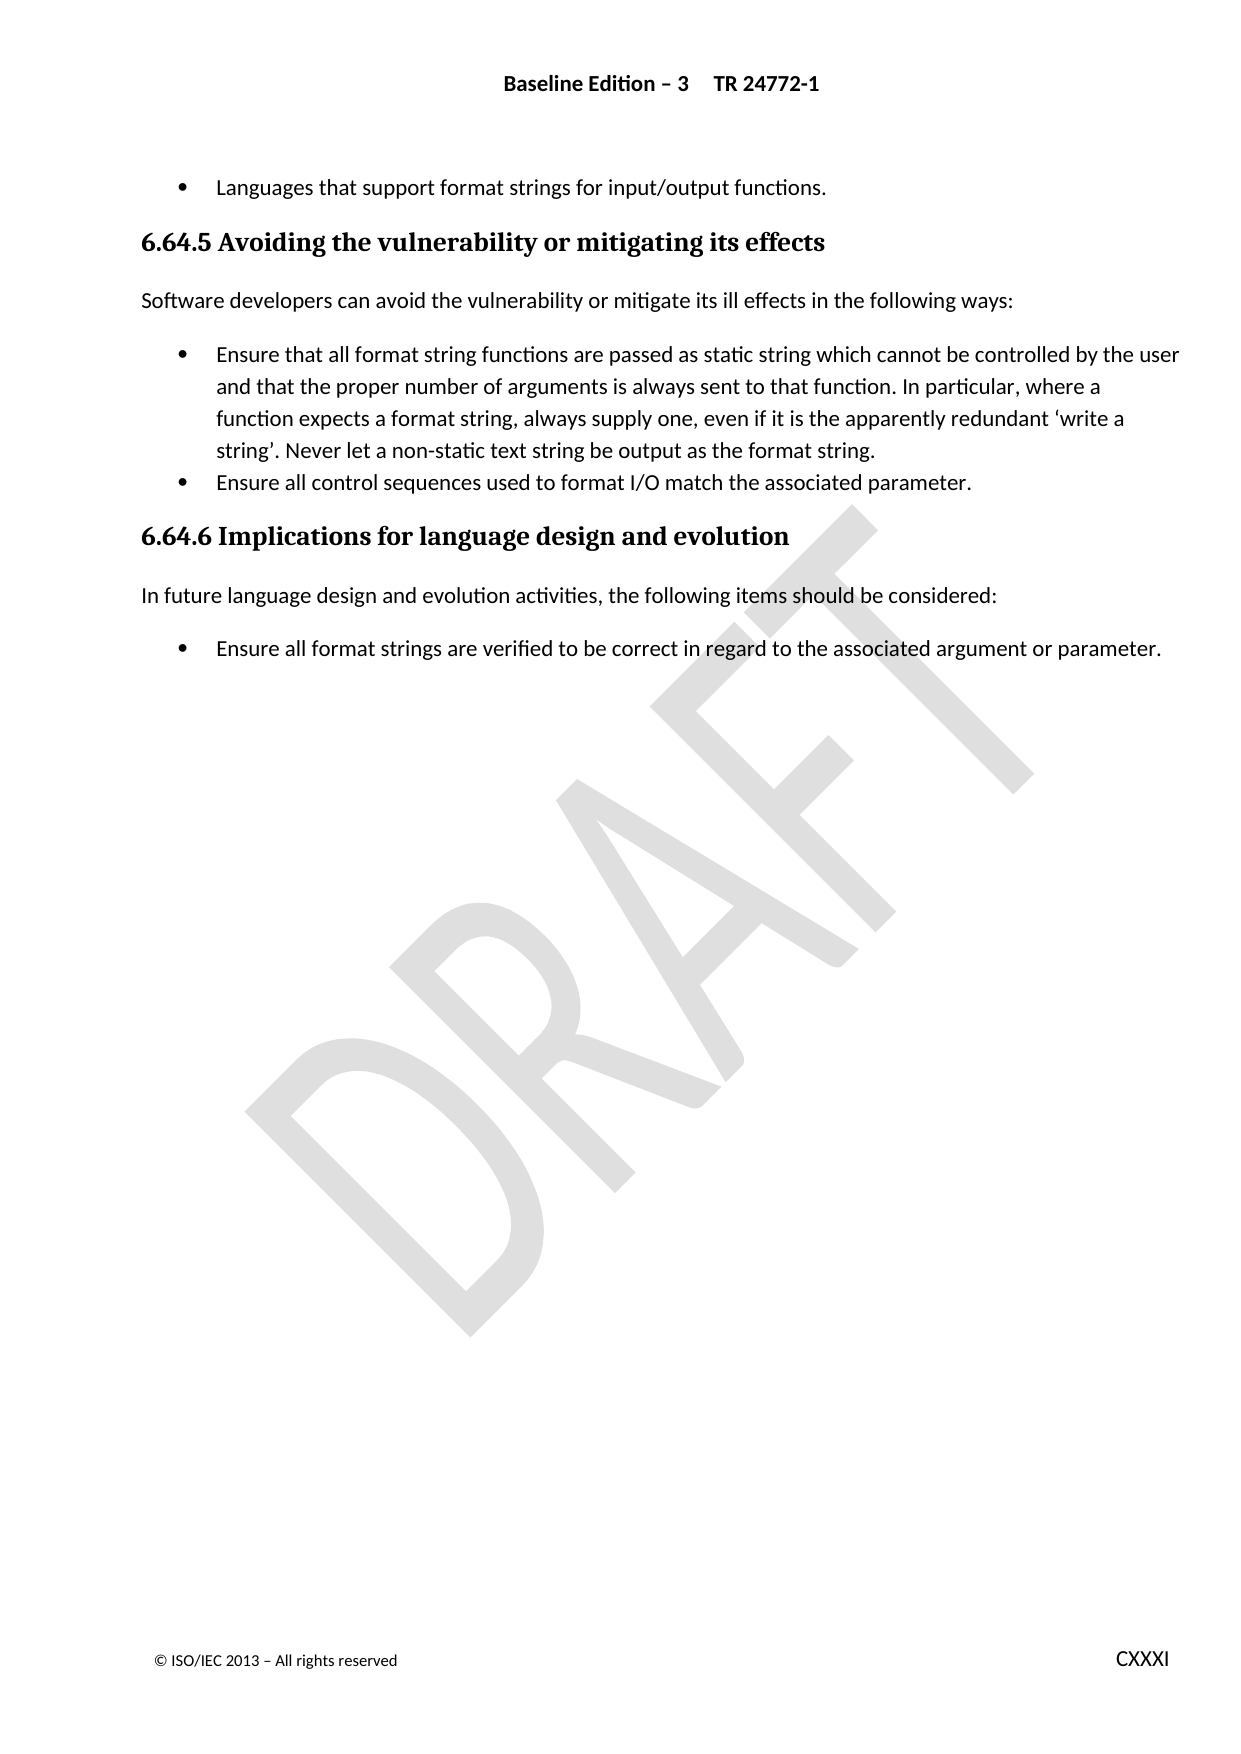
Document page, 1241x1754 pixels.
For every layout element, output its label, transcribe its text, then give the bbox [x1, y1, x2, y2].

text Ensure all format strings are verified to be correct in regard to the associated argument or parameter. [178, 634, 1182, 663]
text Languages that support format strings for input/output functions. [178, 173, 1182, 202]
text Ensure that all format string functions are passed as static string which cannot be controlled by the user and that the proper number of arguments is always sent to that function. In particular, where a function expects a format string, always supply one, even if it is the apparently redundant ‘write a string’. Never let a non-static text string be output as the format string. [178, 340, 1182, 464]
text In future language design and evolution activities, the following items should be considered: [141, 582, 1182, 609]
subtitle 6.64.6 Implications for language design and evolution [141, 521, 1182, 553]
text Ensure all control sequences used to format I/O match the associated parameter. [178, 468, 1182, 496]
text Software developers can avoid the vulnerability or mitigate its ill effects in the following ways: [141, 287, 1182, 315]
subtitle 6.64.5 Avoiding the vulnerability or mitigating its effects [141, 227, 1182, 258]
